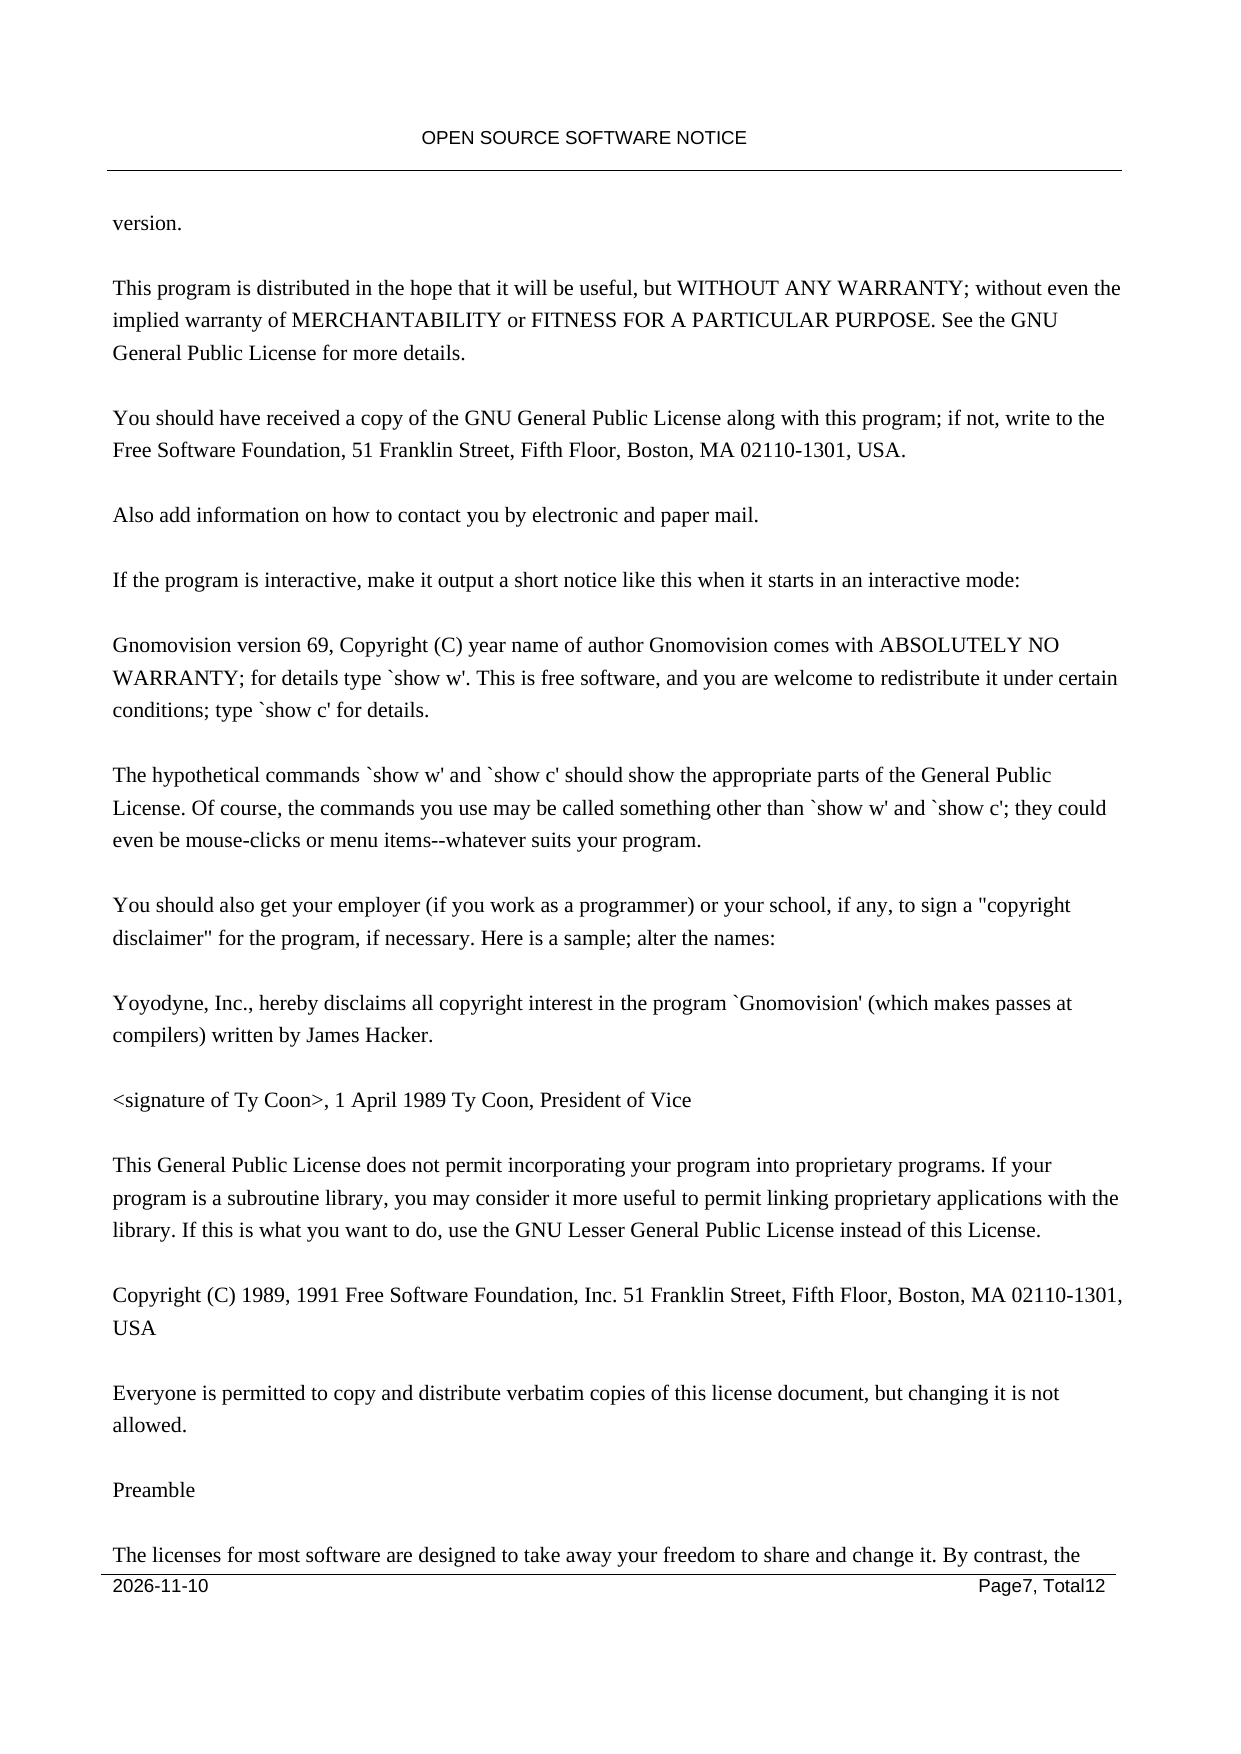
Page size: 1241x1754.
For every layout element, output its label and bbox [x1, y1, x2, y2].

text [112, 206, 1128, 1571]
